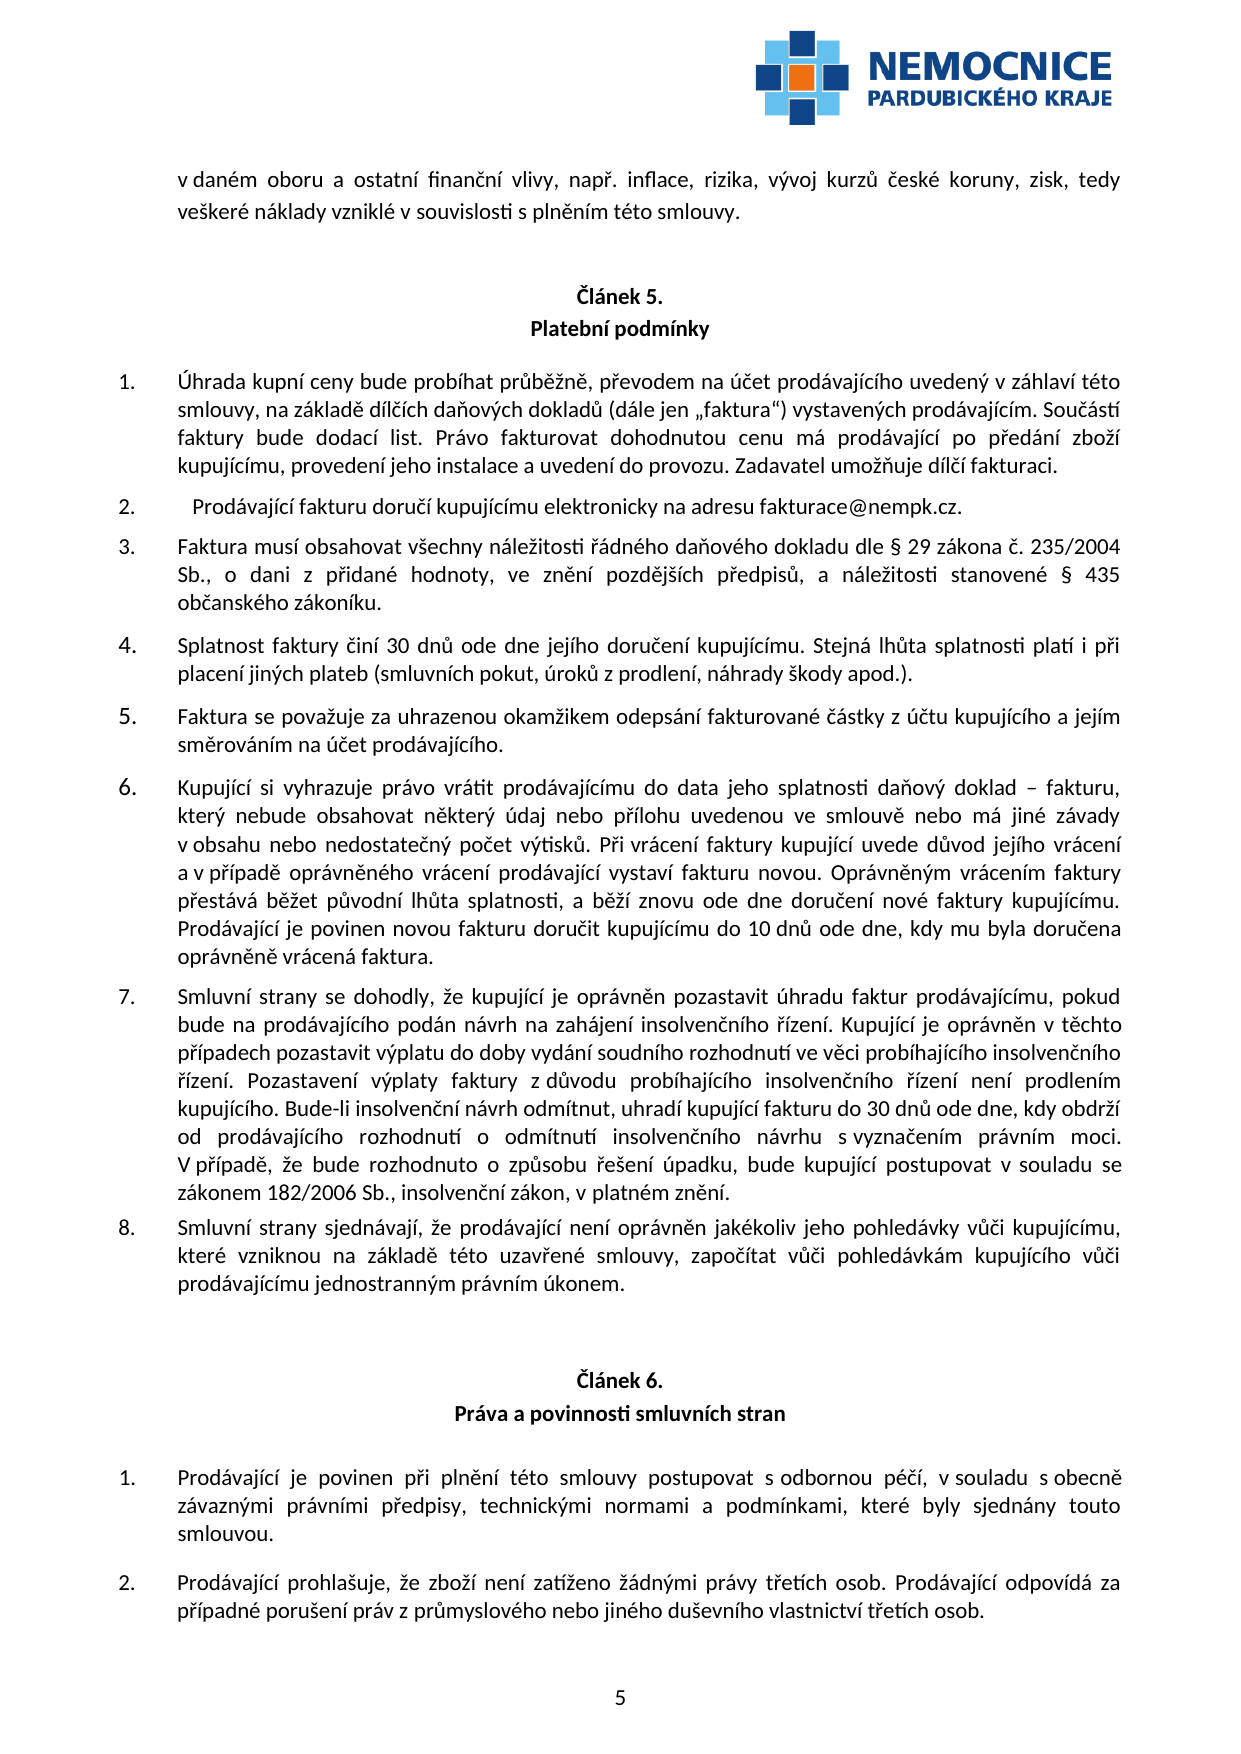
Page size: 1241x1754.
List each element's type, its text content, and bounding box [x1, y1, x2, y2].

text 2. Prodávající prohlašuje, že zboží není zatíženo žádnými právy třetích osob. Prodávající odpovídá za případné porušení práv z průmyslového nebo jiného duševního vlastnictví třetích osob. [118, 1568, 1122, 1624]
text Článek 6. [118, 1366, 1122, 1394]
text Práva a povinnosti smluvních stran [118, 1399, 1122, 1427]
list Smluvní strany se dohodly, že kupující je oprávněn pozastavit úhradu faktur prodávajícímu, pokud bude na prodávajícího podán návrh na zahájení insolvenčního řízení. Kupující je oprávněn v těchto případech pozastavit výplatu do doby vydání soudního rozhodnutí ve věci probíhajícího insolvenčního řízení. Pozastavení výplaty faktury z důvodu probíhajícího insolvenčního řízení není prodlením kupujícího. Bude-li insolvenční návrh odmítnut, uhradí kupující fakturu do 30 dnů ode dne, kdy obdrží od prodávajícího rozhodnutí o odmítnutí insolvenčního návrhu s vyznačením právním moci. V případě, že bude rozhodnuto o způsobu řešení úpadku, bude kupující postupovat v souladu se zákonem 182/2006 Sb., insolvenční zákon, v platném znění. [118, 982, 1122, 1206]
list Kupující si vyhrazuje právo vrátit prodávajícímu do data jeho splatnosti daňový doklad – fakturu, který nebude obsahovat některý údaj nebo přílohu uvedenou ve smlouvě nebo má jiné závady v obsahu nebo nedostatečný počet výtisků. Při vrácení faktury kupující uvede důvod jejího vrácení a v případě oprávněného vrácení prodávající vystaví fakturu novou. Oprávněným vrácením faktury přestává běžet původní lhůta splatnosti, a běží znovu ode dne doručení nové faktury kupujícímu. Prodávající je povinen novou fakturu doručit kupujícímu do 10 dnů ode dne, kdy mu byla doručena oprávněně vrácená faktura. [118, 771, 1122, 970]
list Smluvní strany sjednávají, že prodávající není oprávněn jakékoliv jeho pohledávky vůči kupujícímu, které vzniknou na základě této uzavřené smlouvy, započítat vůči pohledávkám kupujícího vůči prodávajícímu jednostranným právním úkonem. [118, 1213, 1122, 1297]
text Platební podmínky [118, 314, 1122, 342]
text 1. Prodávající je povinen při plnění této smlouvy postupovat s odbornou péčí, v souladu s obecně závaznými právními předpisy, technickými normami a podmínkami, které byly sjednány touto smlouvou. [118, 1463, 1122, 1547]
picture [754, 30, 1112, 126]
list Splatnost faktury činí 30 dnů ode dne jejího doručení kupujícímu. Stejná lhůta splatnosti platí i při placení jiných plateb (smluvních pokut, úroků z prodlení, náhrady škody apod.). [118, 629, 1122, 688]
list Prodávající fakturu doručí kupujícímu elektronicky na adresu fakturace@nempk.cz. [118, 492, 1122, 520]
list Úhrada kupní ceny bude probíhat průběžně, převodem na účet prodávajícího uvedený v záhlaví této smlouvy, na základě dílčích daňových dokladů (dále jen „faktura“) vystavených prodávajícím. Součástí faktury bude dodací list. Právo fakturovat dohodnutou cenu má prodávající po předání zboží kupujícímu, provedení jeho instalace a uvedení do provozu. Zadavatel umožňuje dílčí fakturaci. [118, 367, 1122, 479]
text Článek 5. [118, 282, 1122, 310]
list Faktura se považuje za uhrazenou okamžikem odepsání fakturované částky z účtu kupujícího a jejím směrováním na účet prodávajícího. [118, 700, 1122, 759]
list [118, 165, 1122, 225]
list Faktura musí obsahovat všechny náležitosti řádného daňového dokladu dle § 29 zákona č. 235/2004 Sb., o dani z přidané hodnoty, ve znění pozdějších předpisů, a náležitosti stanovené § 435 občanského zákoníku. [118, 532, 1122, 617]
